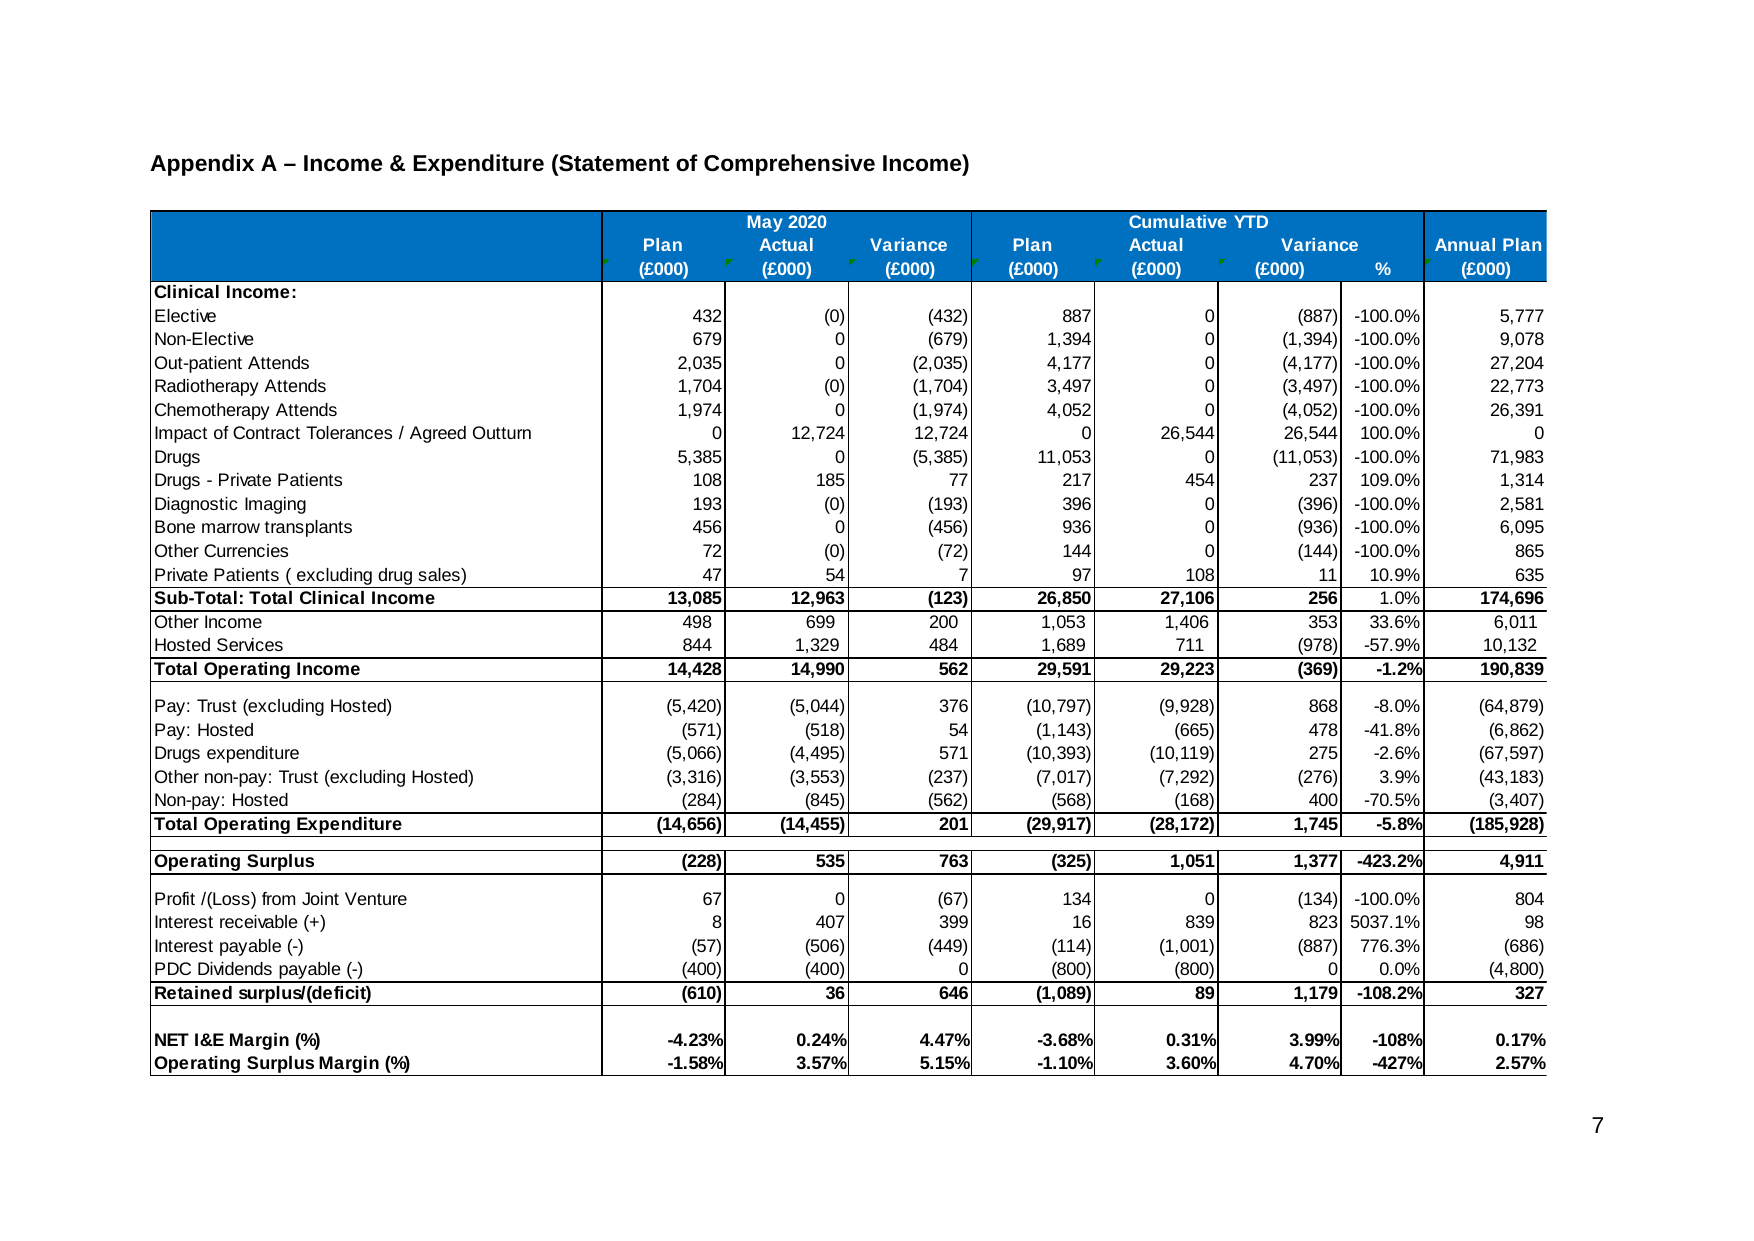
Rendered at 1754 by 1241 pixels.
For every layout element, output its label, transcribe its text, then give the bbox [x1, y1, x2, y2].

list Appendix A – Income & Expenditure (Statement of Comprehensive Income) [150, 150, 1604, 176]
